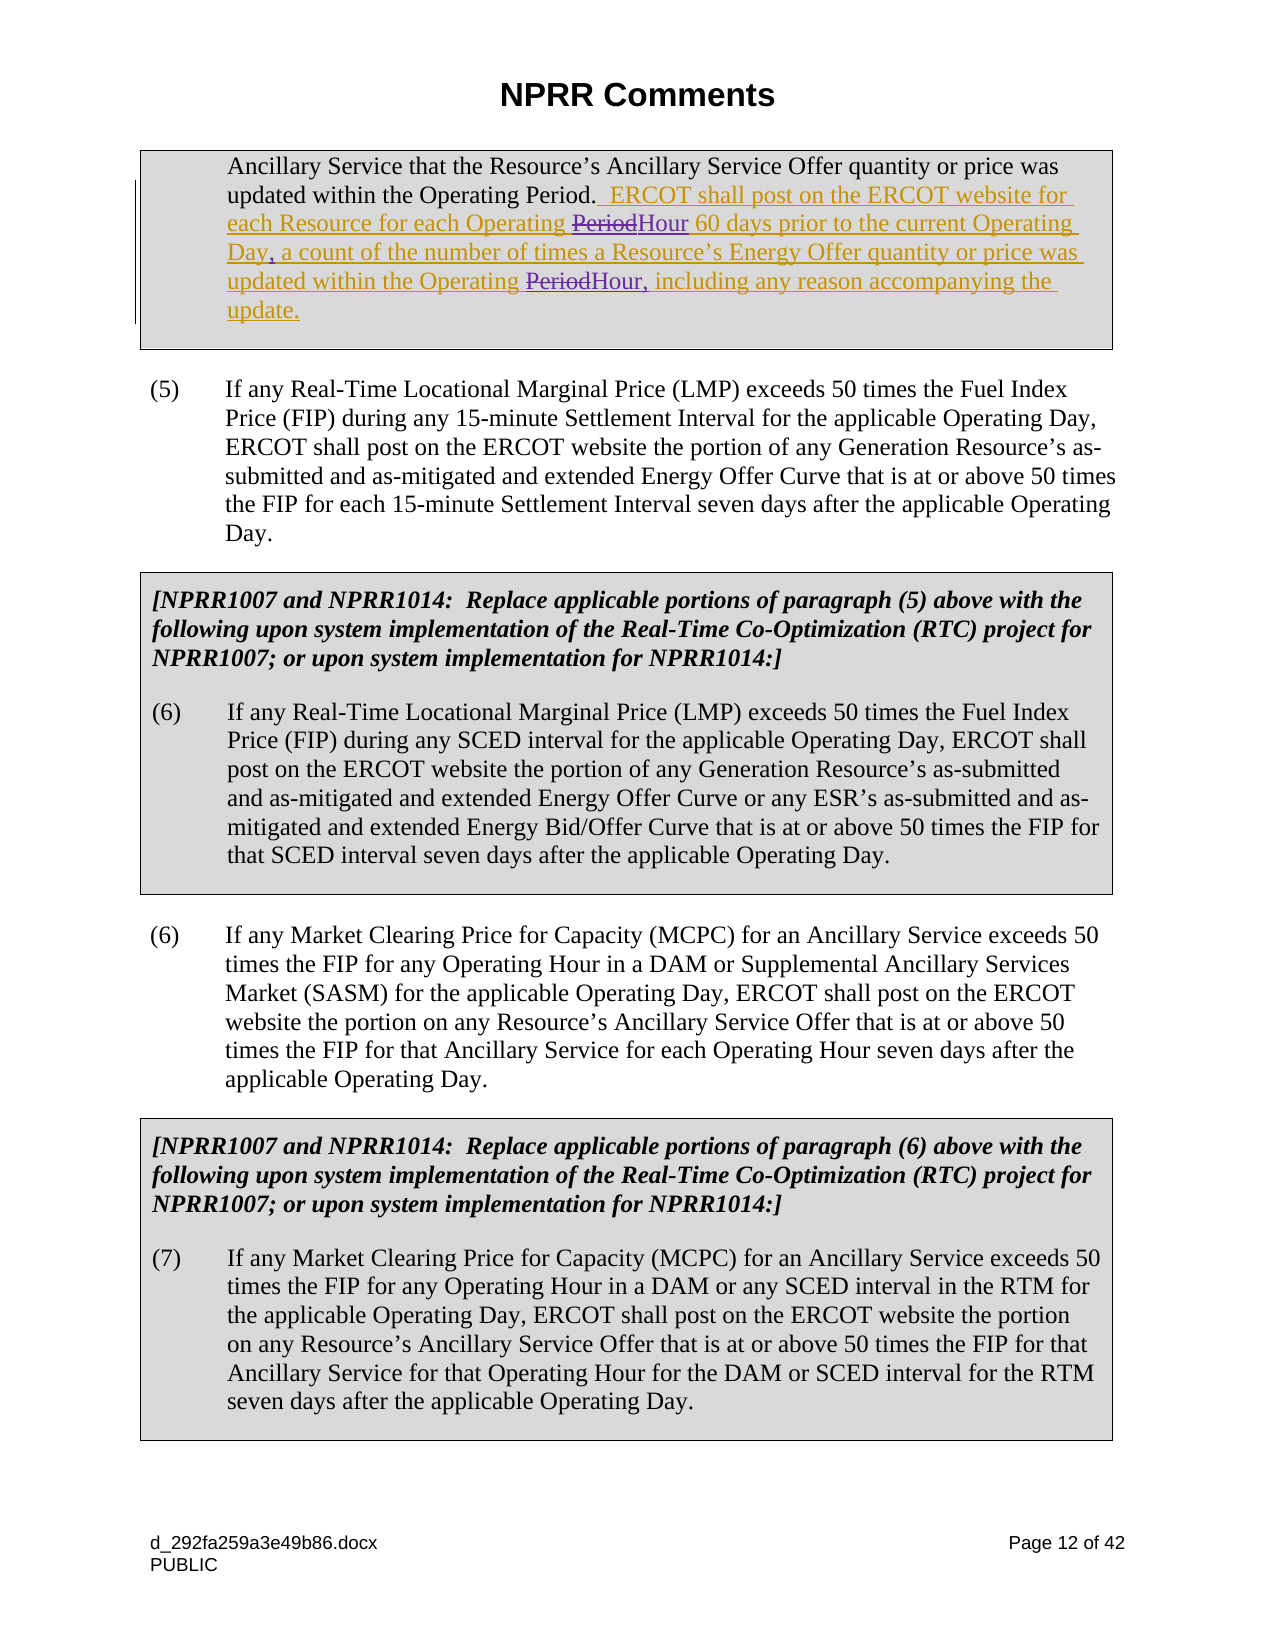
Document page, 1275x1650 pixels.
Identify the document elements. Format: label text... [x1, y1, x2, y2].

table_header [NPRR1007 and NPRR1014: Replace applicable portions of paragraph (6) above with the following upon system implementation of the Real-Time Co-Optimization (RTC) project for NPRR1007; or upon system implementation for NPRR1014:] (7) If any Market Clearing Price for Capacity (MCPC) for an Ancillary Service exceeds 50 times the FIP for any Operating Hour in a DAM or any SCED interval in the RTM for the applicable Operating Day, ERCOT shall post on the ERCOT website the portion on any Resource’s Ancillary Service Offer that is at or above 50 times the FIP for that Ancillary Service for that Operating Hour for the DAM or SCED interval for the RTM seven days after the applicable Operating Day. [141, 1119, 1112, 1440]
text (6) If any Market Clearing Price for Capacity (MCPC) for an Ancillary Service exceeds 50 times the FIP for any Operating Hour in a DAM or Supplemental Ancillary Services Market (SASM) for the applicable Operating Day, ERCOT shall post on the ERCOT website the portion on any Resource’s Ancillary Service Offer that is at or above 50 times the FIP for that Ancillary Service for each Operating Hour seven days after the applicable Operating Day. [150, 920, 1125, 1093]
table_header [NPRR1007 and NPRR1014: Replace applicable portions of paragraph (5) above with the following upon system implementation of the Real-Time Co-Optimization (RTC) project for NPRR1007; or upon system implementation for NPRR1014:] (6) If any Real-Time Locational Marginal Price (LMP) exceeds 50 times the Fuel Index Price (FIP) during any SCED interval for the applicable Operating Day, ERCOT shall post on the ERCOT website the portion of any Generation Resource’s as-submitted and as-mitigated and extended Energy Offer Curve or any ESR’s as-submitted and as-mitigated and extended Energy Bid/Offer Curve that is at or above 50 times the FIP for that SCED interval seven days after the applicable Operating Day. [141, 573, 1112, 894]
text (5) If any Real-Time Locational Marginal Price (LMP) exceeds 50 times the Fuel Index Price (FIP) during any 15-minute Settlement Interval for the applicable Operating Day, ERCOT shall post on the ERCOT website the portion of any Generation Resource’s as-submitted and as-mitigated and extended Energy Offer Curve that is at or above 50 times the FIP for each 15-minute Settlement Interval seven days after the applicable Operating Day. [150, 374, 1125, 547]
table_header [141, 151, 1112, 348]
